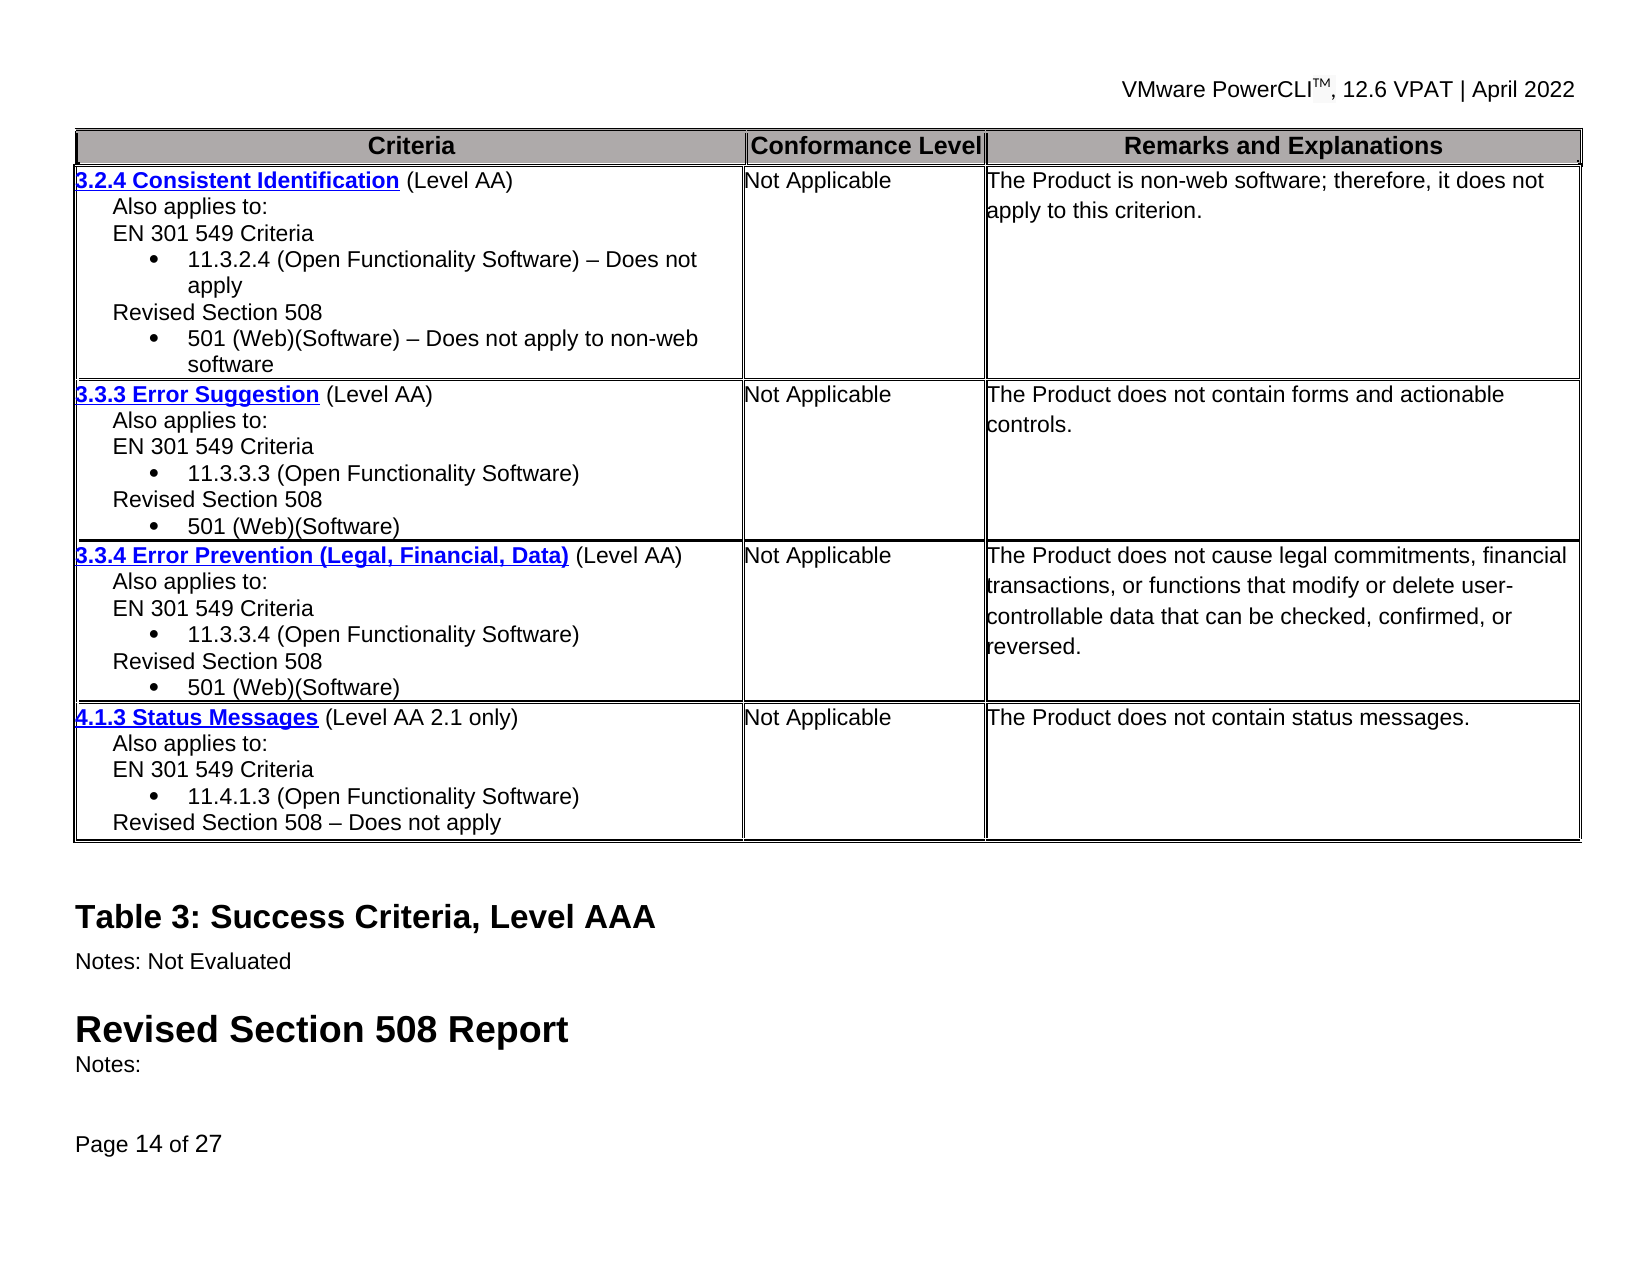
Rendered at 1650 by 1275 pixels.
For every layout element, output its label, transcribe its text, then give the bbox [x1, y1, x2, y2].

table_cell 4.1.3 Status Messages (Level AA 2.1 only) Also applies to: EN 301 549 Criteria 11.4.1.3 (Open Functionality Software) Revised Section 508 – Does not apply [77, 700, 744, 839]
table_cell 3.2.4 Consistent Identification (Level AA) Also applies to: EN 301 549 Criteria 11.3.2.4 (Open Functionality Software) – Does not apply Revised Section 508 501 (Web)(Software) – Does not apply to non-web software [77, 167, 742, 378]
table_cell Not Applicable [744, 700, 986, 839]
subtitle Revised Section 508 Report [75, 1007, 1575, 1051]
table_cell Not Applicable [745, 167, 984, 378]
table_cell The Product does not contain forms and actionable controls. [988, 381, 1579, 539]
table_header Remarks and Explanations [986, 131, 1580, 163]
table_cell 3.3.3 Error Suggestion (Level AA) Also applies to: EN 301 549 Criteria 11.3.3.3 (Open Functionality Software) Revised Section 508 501 (Web)(Software) [75, 378, 744, 539]
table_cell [988, 167, 1579, 378]
table_cell The Product does not cause legal commitments, financial transactions, or functions that modify or delete user-controllable data that can be checked, confirmed, or reversed. [988, 542, 1579, 700]
subtitle Table 3: Success Criteria, Level AAA [75, 898, 1575, 936]
table_header Criteria [76, 131, 747, 163]
text Notes: [75, 1051, 1575, 1077]
table_cell The Product does not contain status messages. [986, 704, 1580, 839]
table_cell Not Applicable [745, 542, 984, 700]
table_cell 3.3.4 Error Prevention (Legal, Financial, Data) (Level AA) Also applies to: EN 301 549 Criteria 11.3.3.4 (Open Functionality Software) Revised Section 508 501 (Web)(Software) [77, 539, 742, 700]
text Notes: Not Evaluated [75, 948, 1575, 974]
table_cell Not Applicable [745, 381, 984, 539]
table_header Conformance Level [747, 129, 986, 163]
